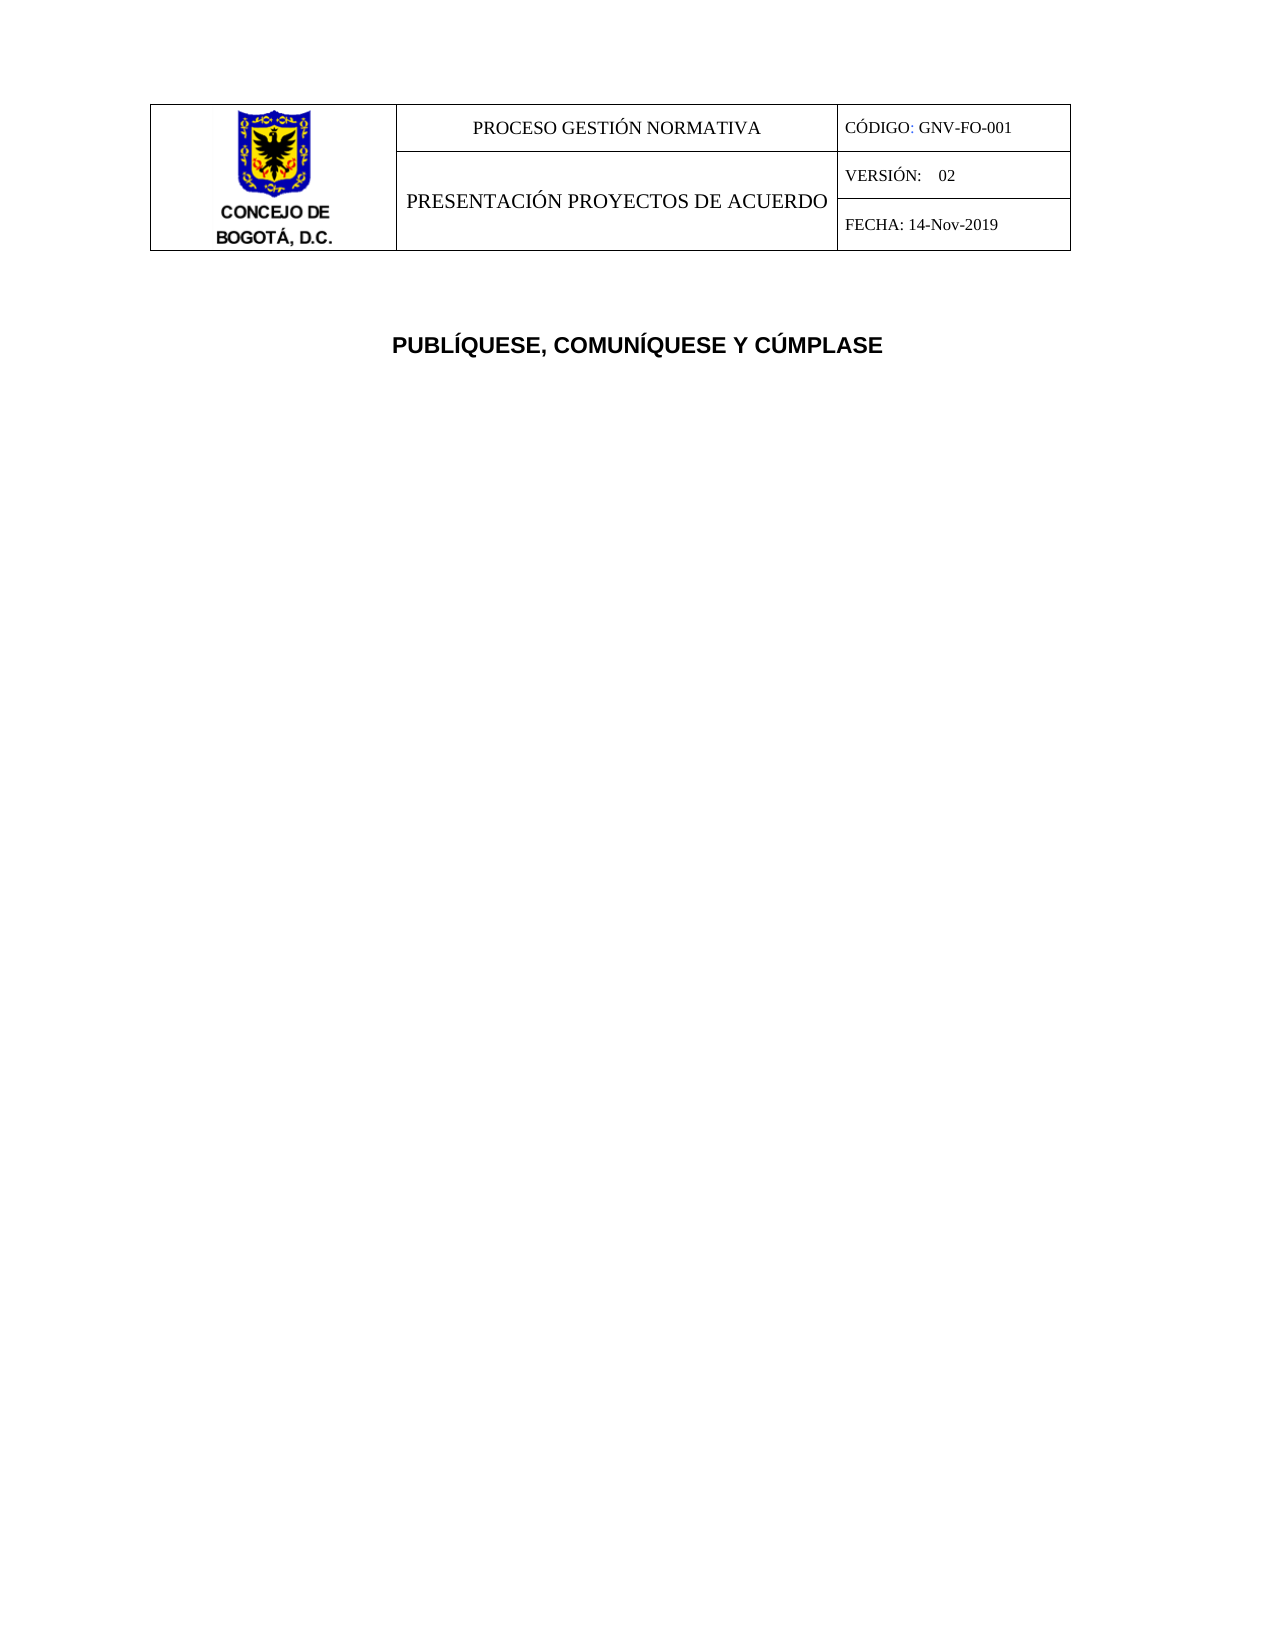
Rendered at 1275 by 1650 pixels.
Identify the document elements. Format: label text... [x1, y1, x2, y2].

picture [212, 104, 335, 250]
text PUBLÍQUESE, COMUNÍQUESE Y CÚMPLASE [150, 332, 1125, 358]
